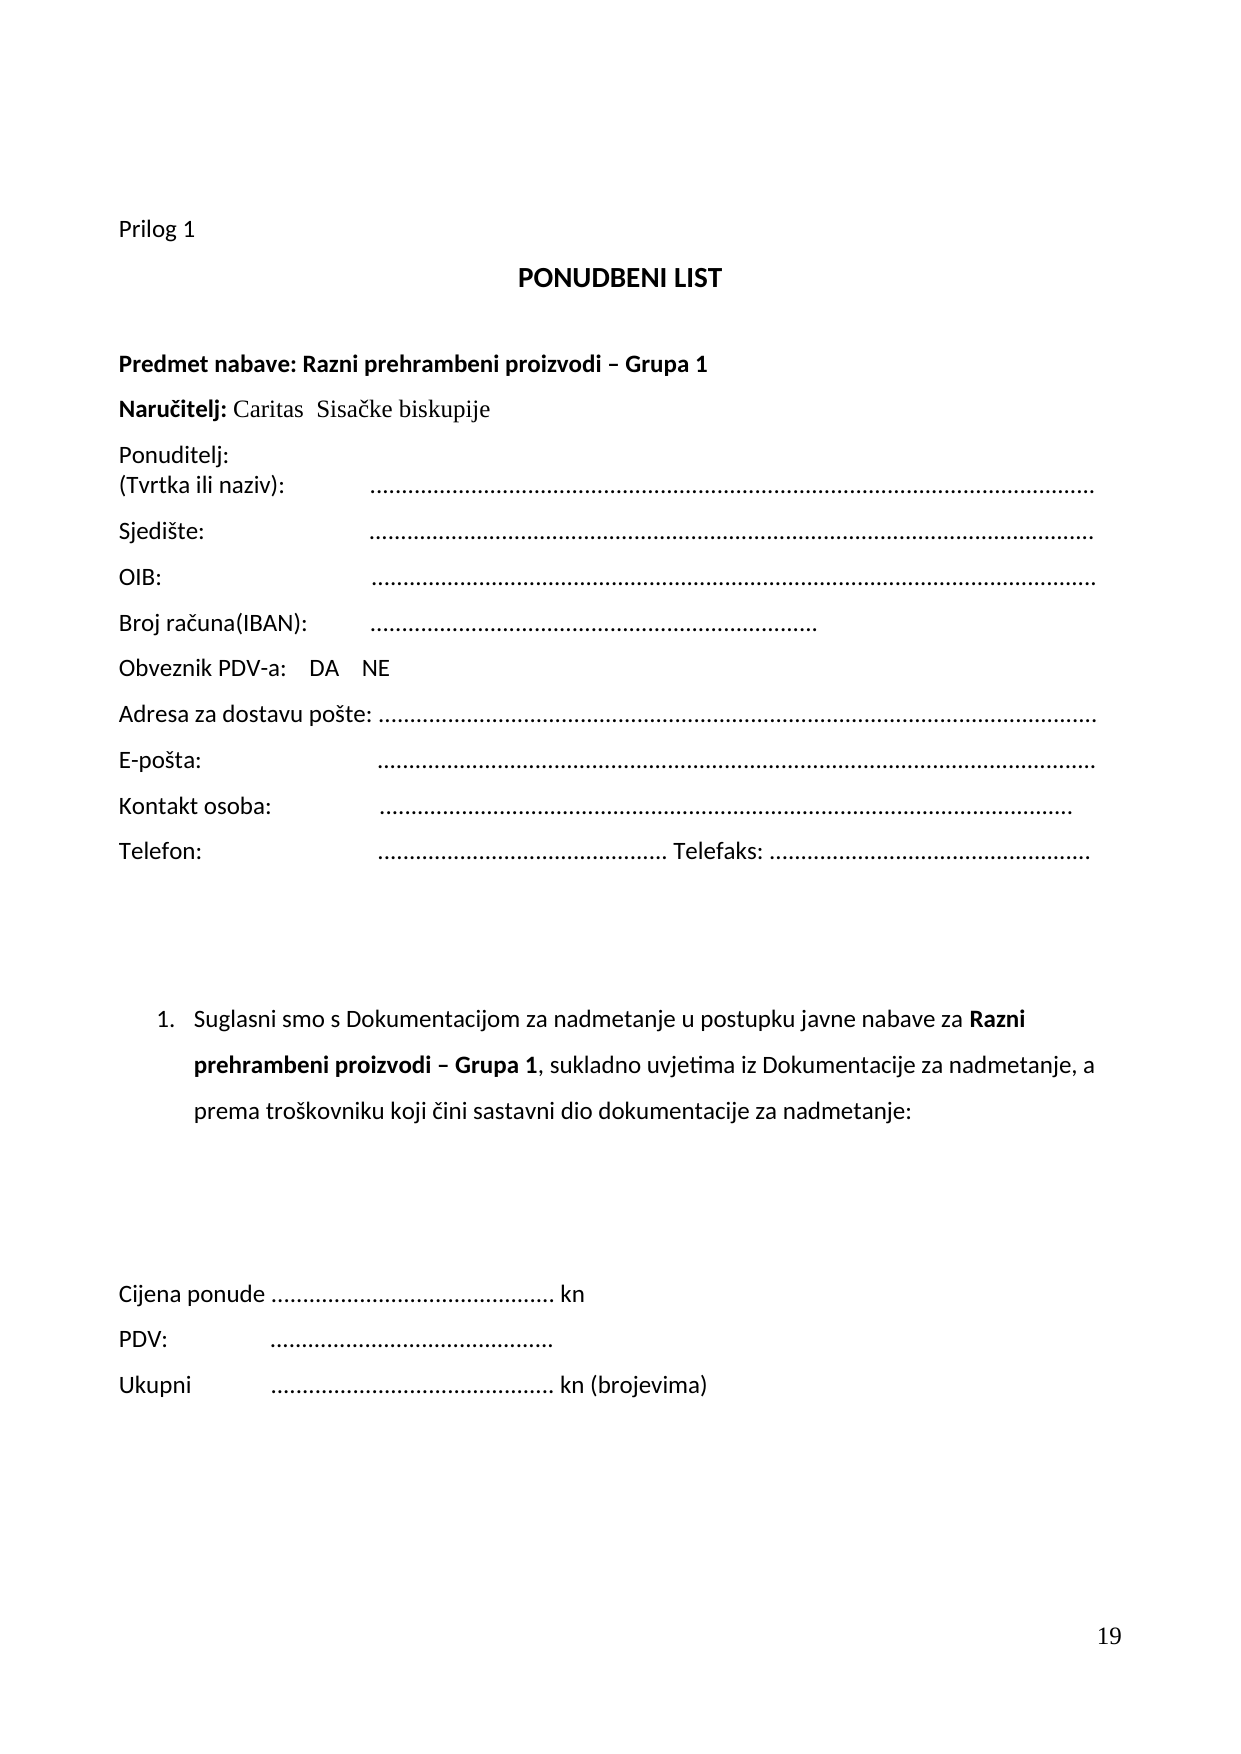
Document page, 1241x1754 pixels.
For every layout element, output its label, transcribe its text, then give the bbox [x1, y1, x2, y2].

text Naručitelj: Caritas Sisačke biskupije [119, 393, 1121, 424]
text Adresa za dostavu pošte: .................................................................................................................. [119, 698, 1121, 729]
text (Tvrtka ili naziv): ................................................................................................................... [119, 470, 1121, 500]
text Sjedište: ................................................................................................................... [119, 515, 1121, 546]
list Suglasni smo s Dokumentacijom za nadmetanje u postupku javne nabave za Razni prehrambeni proizvodi – Grupa 1, sukladno uvjetima iz Dokumentacije za nadmetanje, a prema troškovniku koji čini sastavni dio dokumentacije za nadmetanje: [156, 1003, 1121, 1125]
text PONUDBENI LIST [119, 259, 1121, 294]
text OIB: ................................................................................................................... [119, 561, 1121, 592]
text E-pošta: .................................................................................................................. [119, 744, 1121, 774]
text Predmet nabave: Razni prehrambeni proizvodi – Grupa 1 [119, 348, 1121, 378]
text Ukupni ............................................. kn (brojevima) [119, 1369, 1121, 1400]
text Kontakt osoba: .............................................................................................................. [119, 790, 1121, 820]
text Ponuditelj: [119, 439, 1121, 470]
text Broj računa(IBAN): ....................................................................... [119, 607, 1121, 637]
text Cijena ponude ............................................. kn [119, 1278, 1121, 1308]
text PDV: ............................................. [119, 1323, 1121, 1354]
text Telefon: .............................................. Telefaks: ................................................... [119, 836, 1121, 866]
text Prilog 1 [119, 213, 1121, 243]
text Obveznik PDV-a: DA NE [119, 653, 1121, 683]
